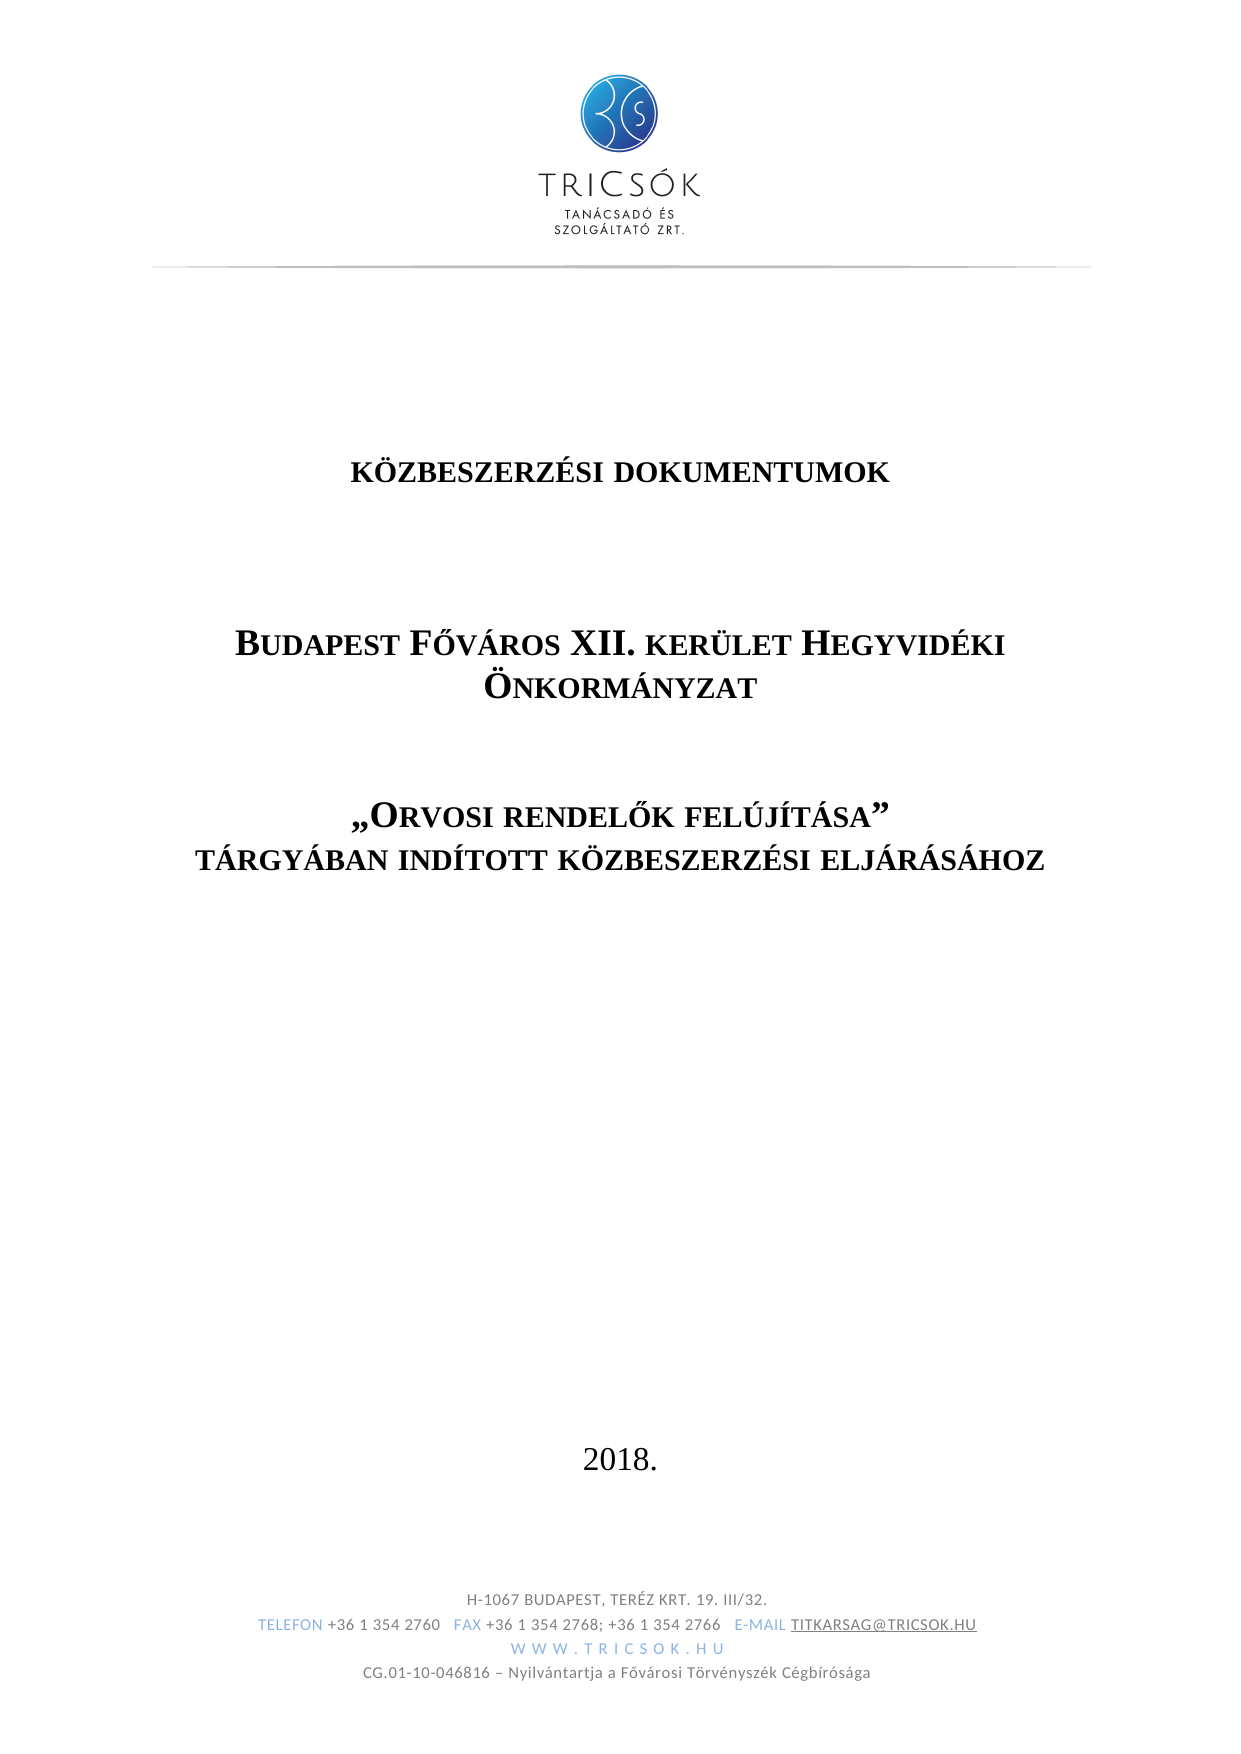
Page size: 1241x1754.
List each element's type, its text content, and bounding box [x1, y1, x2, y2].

picture [537, 73, 703, 236]
text Budapest Főváros XII. kerület Hegyvidéki Önkormányzat [148, 620, 1092, 706]
text „Orvosi rendelők felújítása” [148, 793, 1092, 836]
text 2018. [148, 1439, 1092, 1478]
picture [147, 260, 1094, 273]
text tárgyában indított közbeszerzési eljárásához [148, 836, 1092, 879]
text közbeszerzési dokumentumok [148, 448, 1092, 491]
